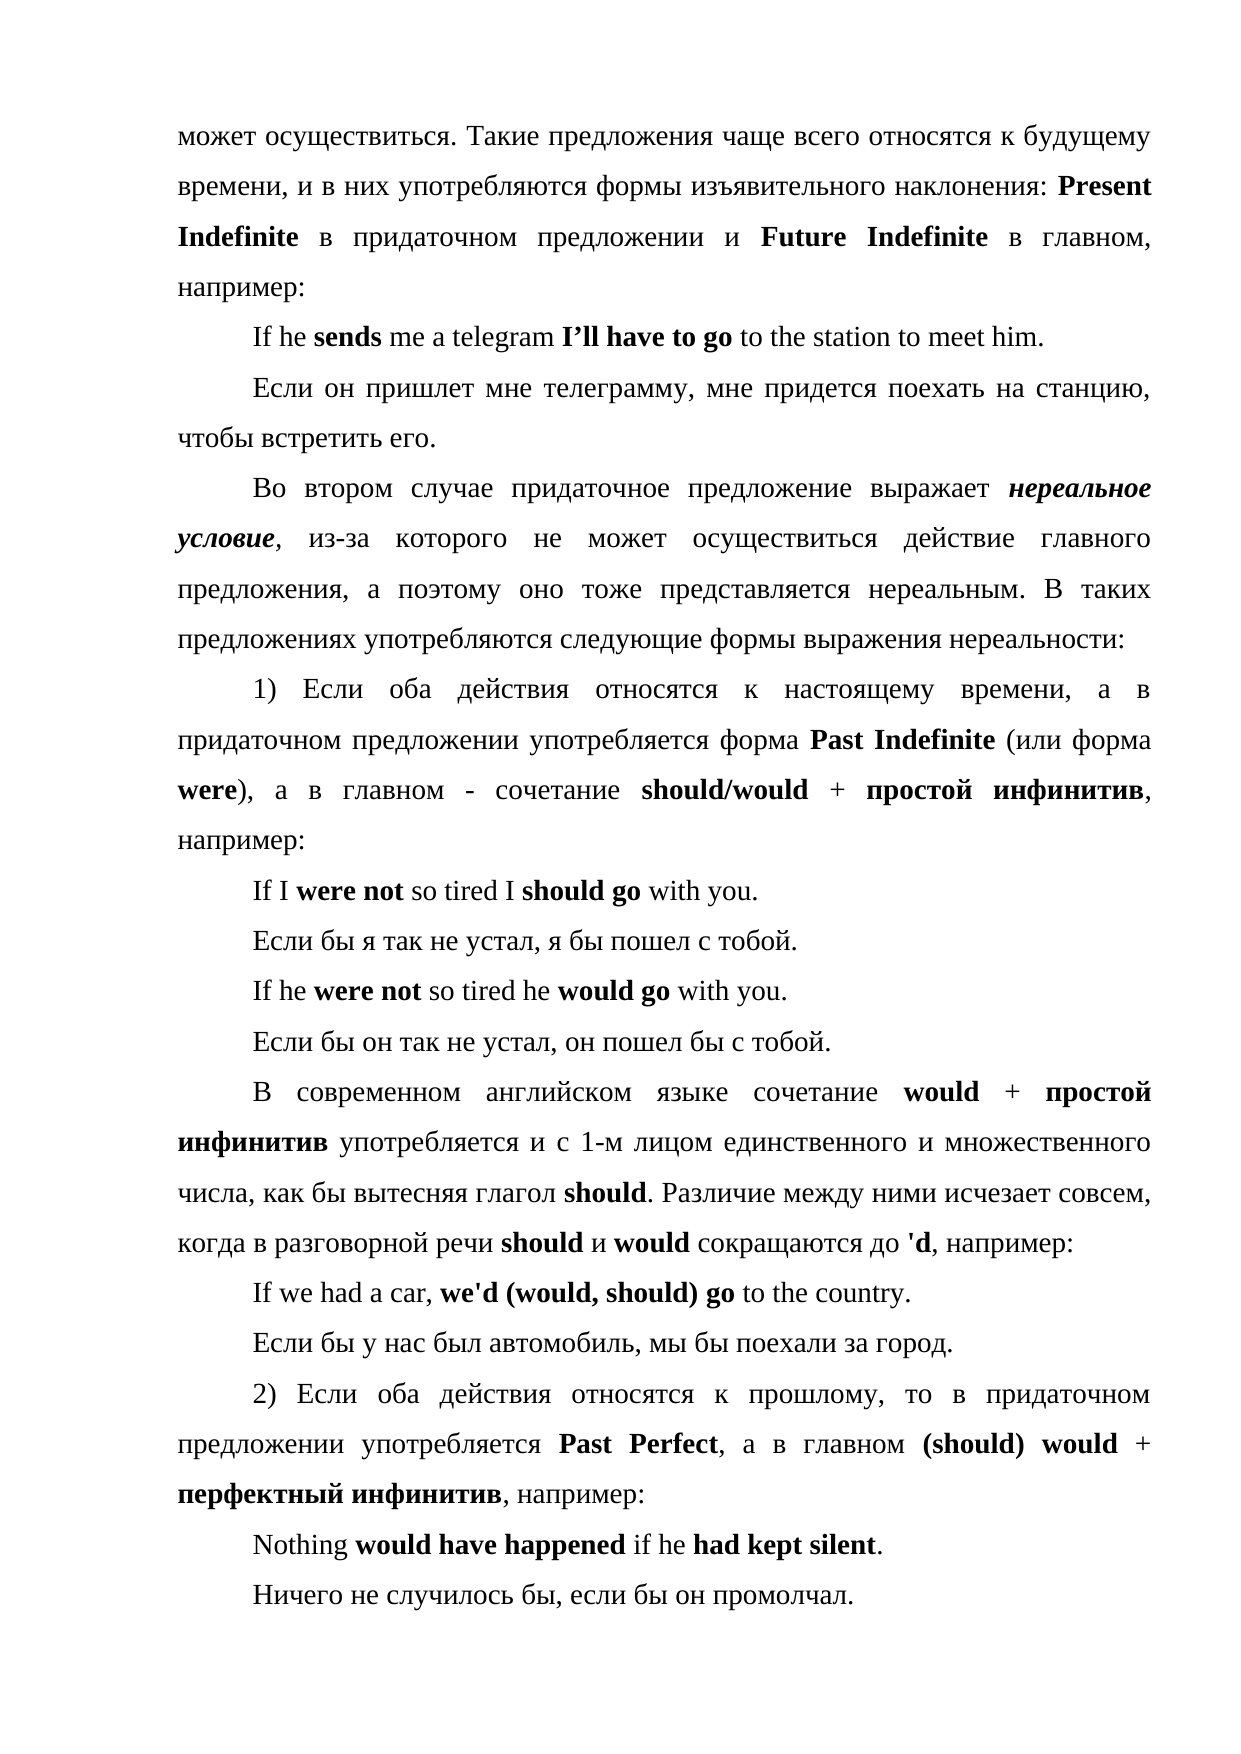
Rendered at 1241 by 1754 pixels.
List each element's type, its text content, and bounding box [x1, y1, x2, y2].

text Если бы он так не устал, он пошел бы с тобой. [177, 1024, 1152, 1057]
text В современном английском языке сочетание would + простой инфинитив употребляется и с 1-м лицом единственного и множественного числа, как бы вытесняя глагол should. Различие между ними исчезает совсем, когда в разговорной речи should и would сокращаются до 'd, например: [177, 1074, 1152, 1258]
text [177, 118, 1152, 303]
text 1) Если оба действия относятся к настоящему времени, а в придаточном предложении употребляется форма Past Indefinite (или форма were), а в главном - сочетание should/would + простой инфинитив, например: [177, 672, 1152, 856]
text Ничего не случилось бы, если бы он промолчал. [177, 1577, 1152, 1611]
text If he sends me a telegram I’ll have to go to the station to meet him. [177, 319, 1152, 353]
text If we had a car, we'd (would, should) go to the country. [177, 1275, 1152, 1309]
text 2) Если оба действия относятся к прошлому, то в придаточном предложении употребляется Past Perfect, a в главном (should) would + перфектный инфинитив, например: [177, 1376, 1152, 1510]
text If he were not so tired he would go with you. [177, 973, 1152, 1007]
text Если он пришлет мне телеграмму, мне придется поехать на станцию, чтобы встретить его. [177, 370, 1152, 453]
text Во втором случае придаточное предложение выражает нереальное условие, из-за которого не может осуществиться действие главного предложения, а поэтому оно тоже представляется нереальным. В таких предложениях употребляются следующие формы выражения нереальности: [177, 470, 1152, 655]
text Если бы у нас был автомобиль, мы бы поехали за город. [177, 1326, 1152, 1359]
text Если бы я так не устал, я бы пошел с тобой. [177, 923, 1152, 957]
text If I were not so tired I should go with you. [177, 873, 1152, 906]
text Nothing would have happened if he had kept silent. [177, 1527, 1152, 1560]
